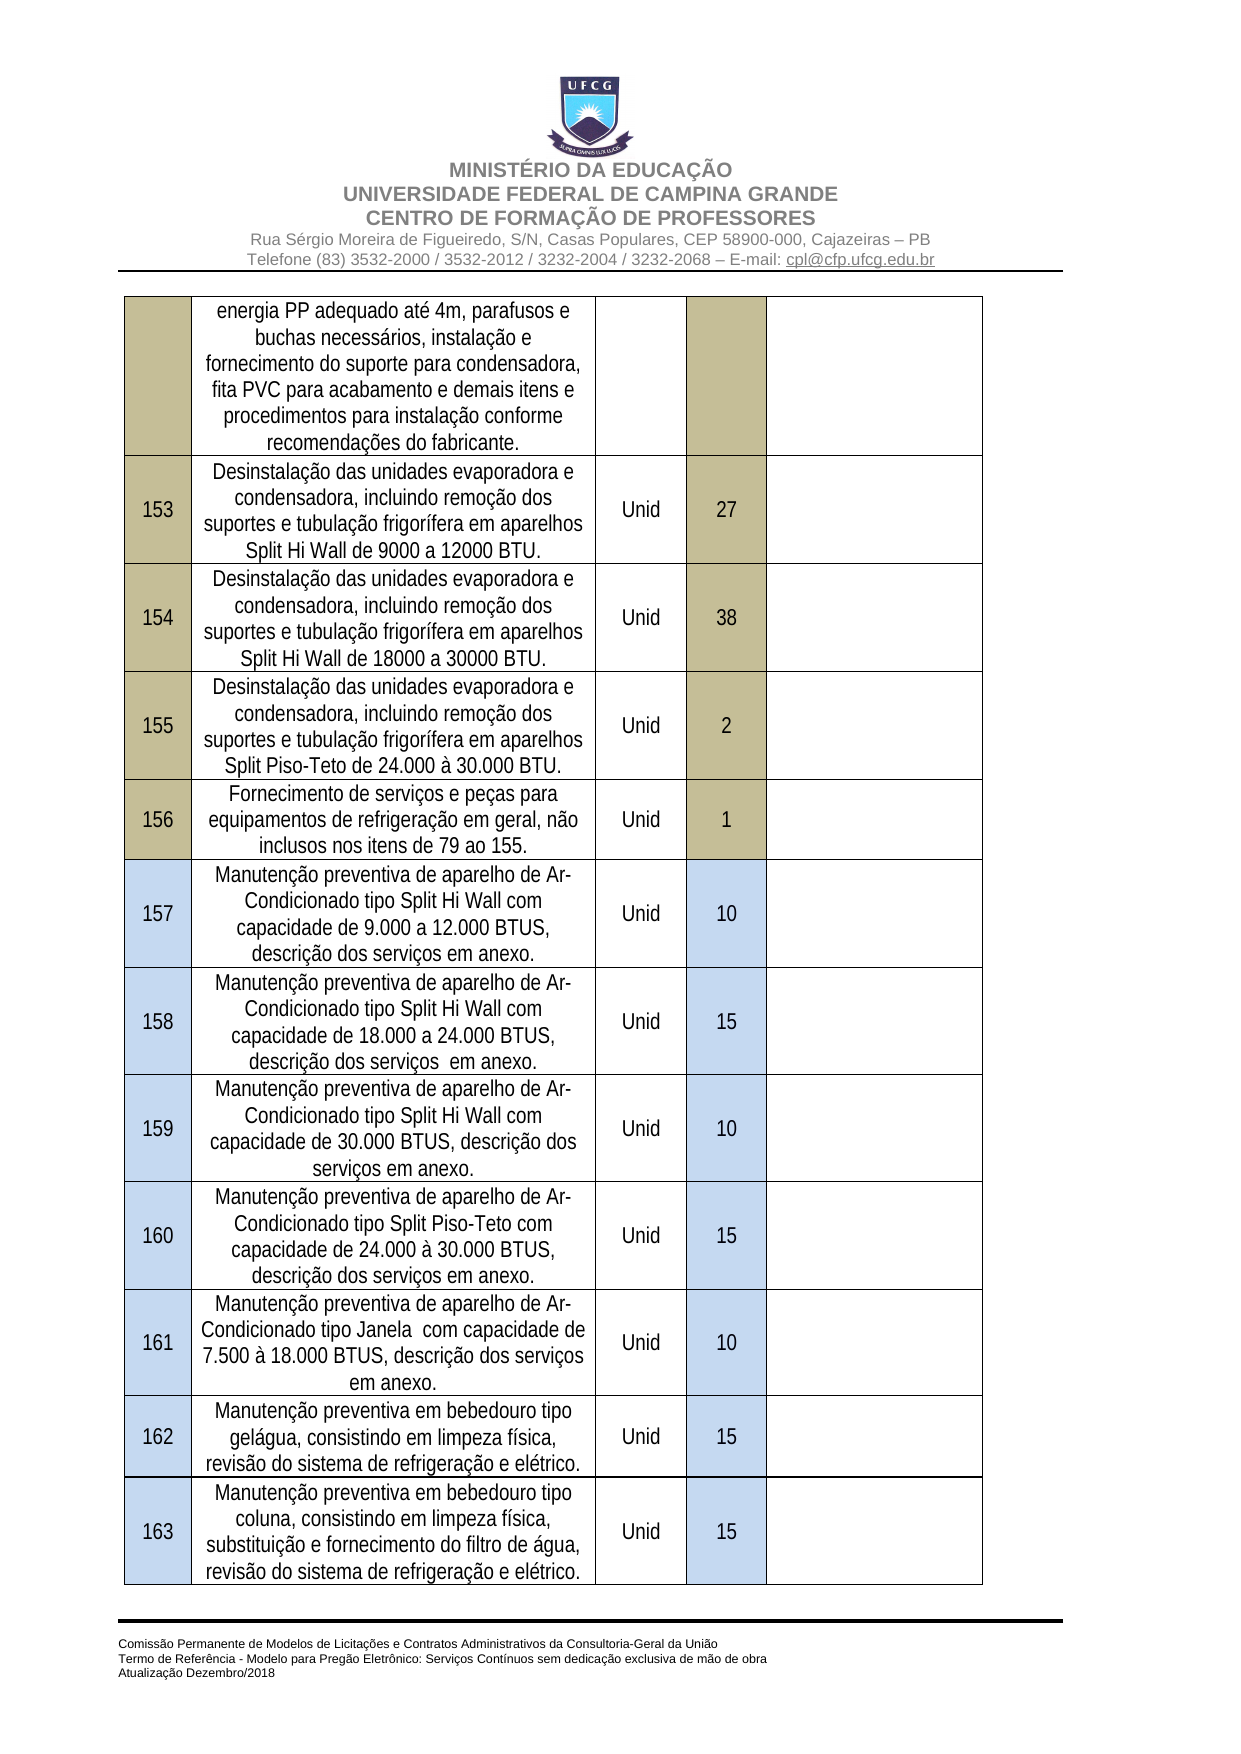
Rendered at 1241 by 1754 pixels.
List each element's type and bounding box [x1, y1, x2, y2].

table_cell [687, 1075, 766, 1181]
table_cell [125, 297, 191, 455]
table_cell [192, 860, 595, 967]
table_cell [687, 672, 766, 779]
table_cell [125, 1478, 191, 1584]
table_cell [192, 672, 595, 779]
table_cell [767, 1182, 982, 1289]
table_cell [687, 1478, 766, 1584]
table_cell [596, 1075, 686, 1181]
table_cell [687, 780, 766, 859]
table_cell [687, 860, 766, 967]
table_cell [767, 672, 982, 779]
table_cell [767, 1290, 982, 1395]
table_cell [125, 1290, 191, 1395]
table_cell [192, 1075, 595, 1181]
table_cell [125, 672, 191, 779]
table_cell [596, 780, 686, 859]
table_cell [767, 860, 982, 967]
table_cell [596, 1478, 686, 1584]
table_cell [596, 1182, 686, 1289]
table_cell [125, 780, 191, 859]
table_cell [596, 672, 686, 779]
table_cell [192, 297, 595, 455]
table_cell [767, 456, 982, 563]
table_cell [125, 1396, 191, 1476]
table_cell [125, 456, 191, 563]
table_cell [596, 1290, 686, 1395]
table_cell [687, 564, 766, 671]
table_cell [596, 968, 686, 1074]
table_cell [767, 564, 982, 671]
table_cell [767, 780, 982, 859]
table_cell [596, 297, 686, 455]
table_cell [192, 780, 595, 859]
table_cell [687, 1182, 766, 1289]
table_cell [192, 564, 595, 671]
picture [546, 73, 636, 159]
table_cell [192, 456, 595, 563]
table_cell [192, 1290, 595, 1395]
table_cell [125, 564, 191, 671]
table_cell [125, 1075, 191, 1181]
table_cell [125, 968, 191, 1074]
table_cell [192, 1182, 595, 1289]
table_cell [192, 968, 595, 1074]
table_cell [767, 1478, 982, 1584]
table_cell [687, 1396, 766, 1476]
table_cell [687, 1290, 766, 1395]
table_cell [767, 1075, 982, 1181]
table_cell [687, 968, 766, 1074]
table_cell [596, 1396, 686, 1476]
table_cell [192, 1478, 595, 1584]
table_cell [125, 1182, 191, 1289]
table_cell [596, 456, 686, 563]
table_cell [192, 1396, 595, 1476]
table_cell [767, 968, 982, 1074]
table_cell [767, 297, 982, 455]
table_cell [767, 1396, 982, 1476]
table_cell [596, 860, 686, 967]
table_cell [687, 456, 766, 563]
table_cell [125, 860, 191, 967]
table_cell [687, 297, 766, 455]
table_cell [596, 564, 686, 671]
